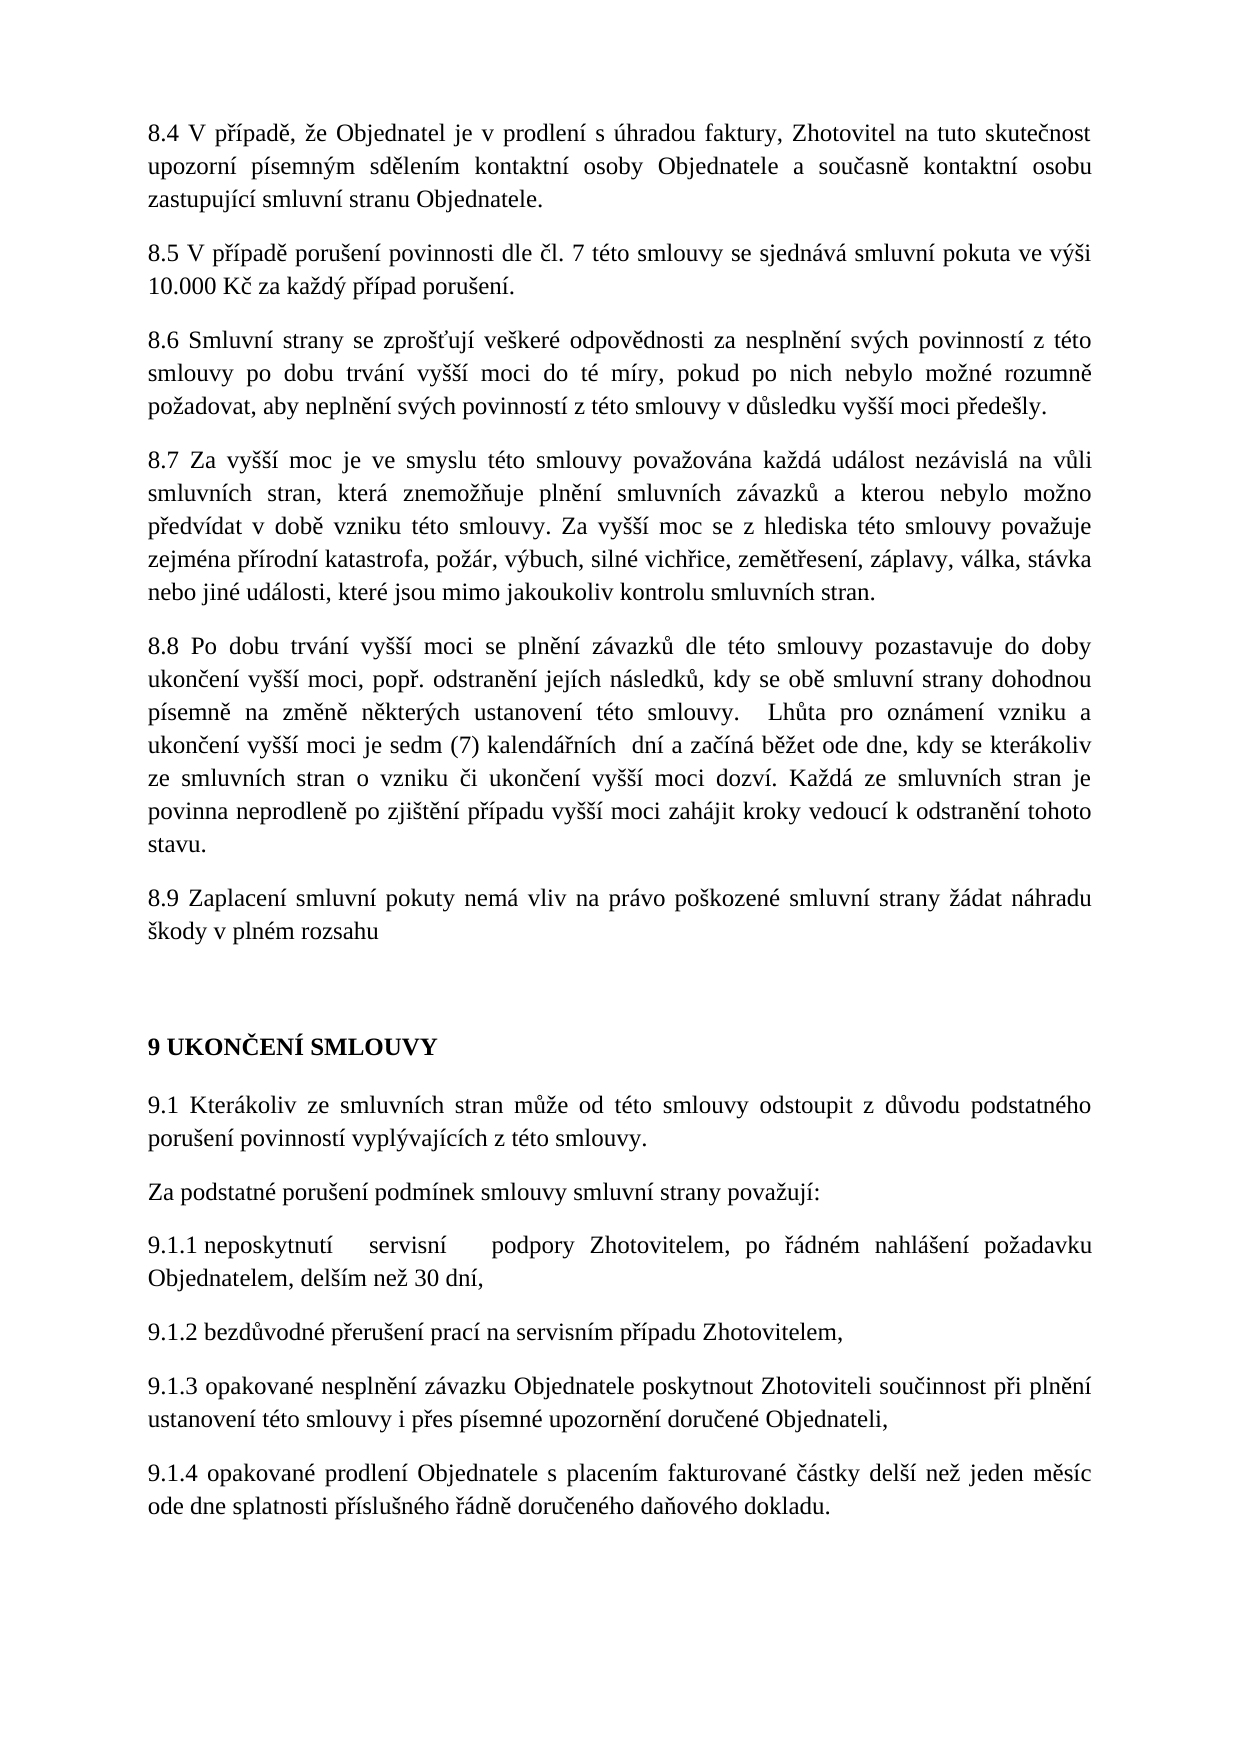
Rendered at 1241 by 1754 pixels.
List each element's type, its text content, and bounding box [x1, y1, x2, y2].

text 8.6 Smluvní strany se zprošťují veškeré odpovědnosti za nesplnění svých povinností z této smlouvy po dobu trvání vyšší moci do té míry, pokud po nich nebylo možné rozumně požadovat, aby neplnění svých povinností z této smlouvy v důsledku vyšší moci předešly. [148, 325, 1093, 420]
text 8.9 Zaplacení smluvní pokuty nemá vliv na právo poškozené smluvní strany žádat náhradu škody v plném rozsahu [148, 883, 1093, 944]
subtitle 9 UKONČENÍ SMLOUVY [148, 1032, 1093, 1061]
text 8.4 V případě, že Objednatel je v prodlení s úhradou faktury, Zhotovitel na tuto skutečnost upozorní písemným sdělením kontaktní osoby Objednatele a současně kontaktní osobu zastupující smluvní stranu Objednatele. [148, 118, 1093, 213]
text 9.1.4 opakované prodlení Objednatele s placením fakturované částky delší než jeden měsíc ode dne splatnosti příslušného řádně doručeného daňového dokladu. [148, 1458, 1093, 1520]
text 8.7 Za vyšší moc je ve smyslu této smlouvy považována každá událost nezávislá na vůli smluvních stran, která znemožňuje plnění smluvních závazků a kterou nebylo možno předvídat v době vzniku této smlouvy. Za vyšší moc se z hlediska této smlouvy považuje zejména přírodní katastrofa, požár, výbuch, silné vichřice, zemětřesení, záplavy, válka, stávka nebo jiné události, které jsou mimo jakoukoliv kontrolu smluvních stran. [148, 445, 1093, 606]
text 9.1.3 opakované nesplnění závazku Objednatele poskytnout Zhotoviteli součinnost při plnění ustanovení této smlouvy i přes písemné upozornění doručené Objednateli, [148, 1371, 1093, 1433]
text 8.8 Po dobu trvání vyšší moci se plnění závazků dle této smlouvy pozastavuje do doby ukončení vyšší moci, popř. odstranění jejích následků, kdy se obě smluvní strany dohodnou písemně na změně některých ustanovení této smlouvy. Lhůta pro oznámení vzniku a ukončení vyšší moci je sedm (7) kalendářních dní a začíná běžet ode dne, kdy se kterákoliv ze smluvních stran o vzniku či ukončení vyšší moci dozví. Každá ze smluvních stran je povinna neprodleně po zjištění případu vyšší moci zahájit kroky vedoucí k odstranění tohoto stavu. [148, 631, 1093, 858]
text 8.5 V případě porušení povinnosti dle čl. 7 této smlouvy se sjednává smluvní pokuta ve výši 10.000 Kč za každý případ porušení. [148, 238, 1093, 300]
text 9.1.2 bezdůvodné přerušení prací na servisním případu Zhotovitelem, [148, 1317, 1093, 1346]
text Za podstatné porušení podmínek smlouvy smluvní strany považují: [148, 1177, 1093, 1205]
text 9.1.1 neposkytnutí servisní podpory Zhotovitelem, po řádném nahlášení požadavku Objednatelem, delším než 30 dní, [148, 1231, 1093, 1292]
text 9.1 Kterákoliv ze smluvních stran může od této smlouvy odstoupit z důvodu podstatného porušení povinností vyplývajících z této smlouvy. [148, 1090, 1093, 1152]
